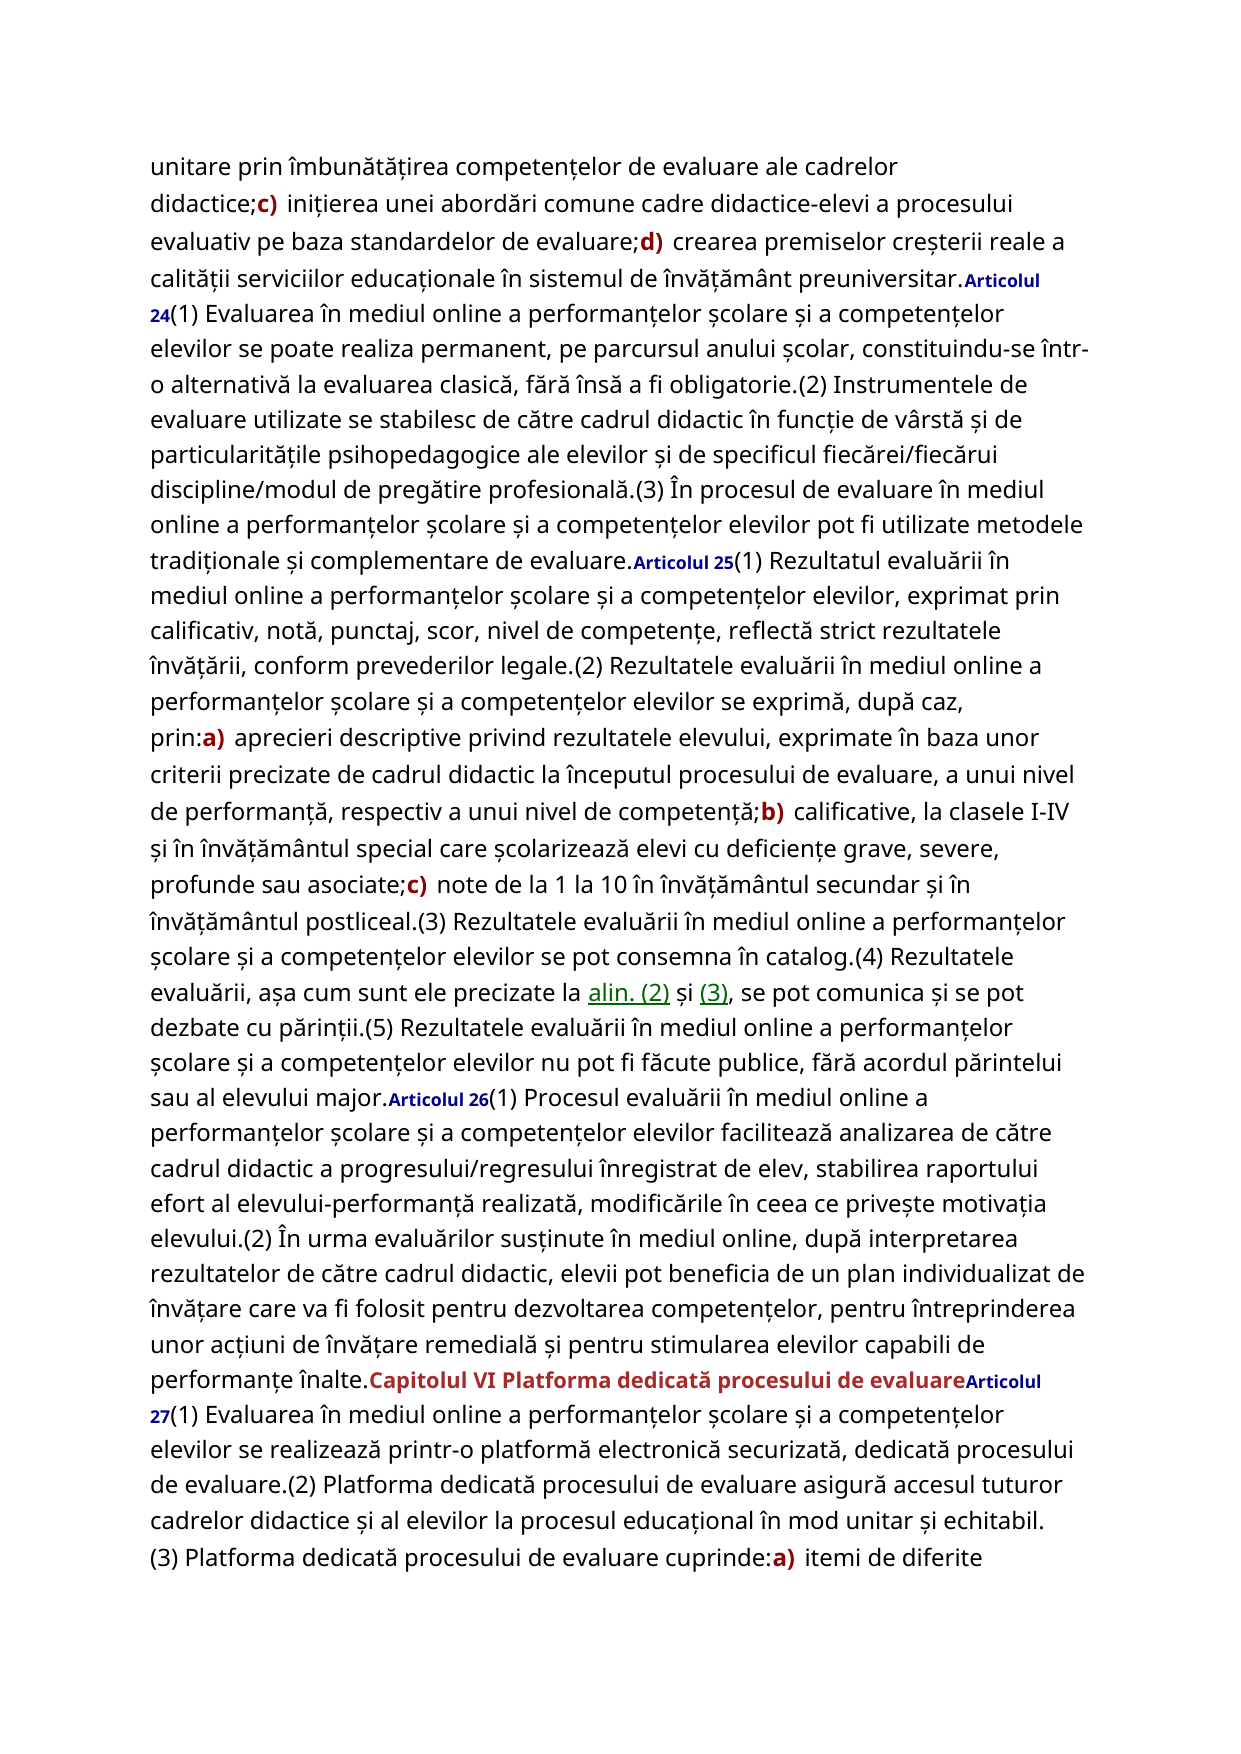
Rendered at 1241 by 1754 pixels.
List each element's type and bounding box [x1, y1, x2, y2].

text [150, 365, 1090, 1574]
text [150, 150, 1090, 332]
